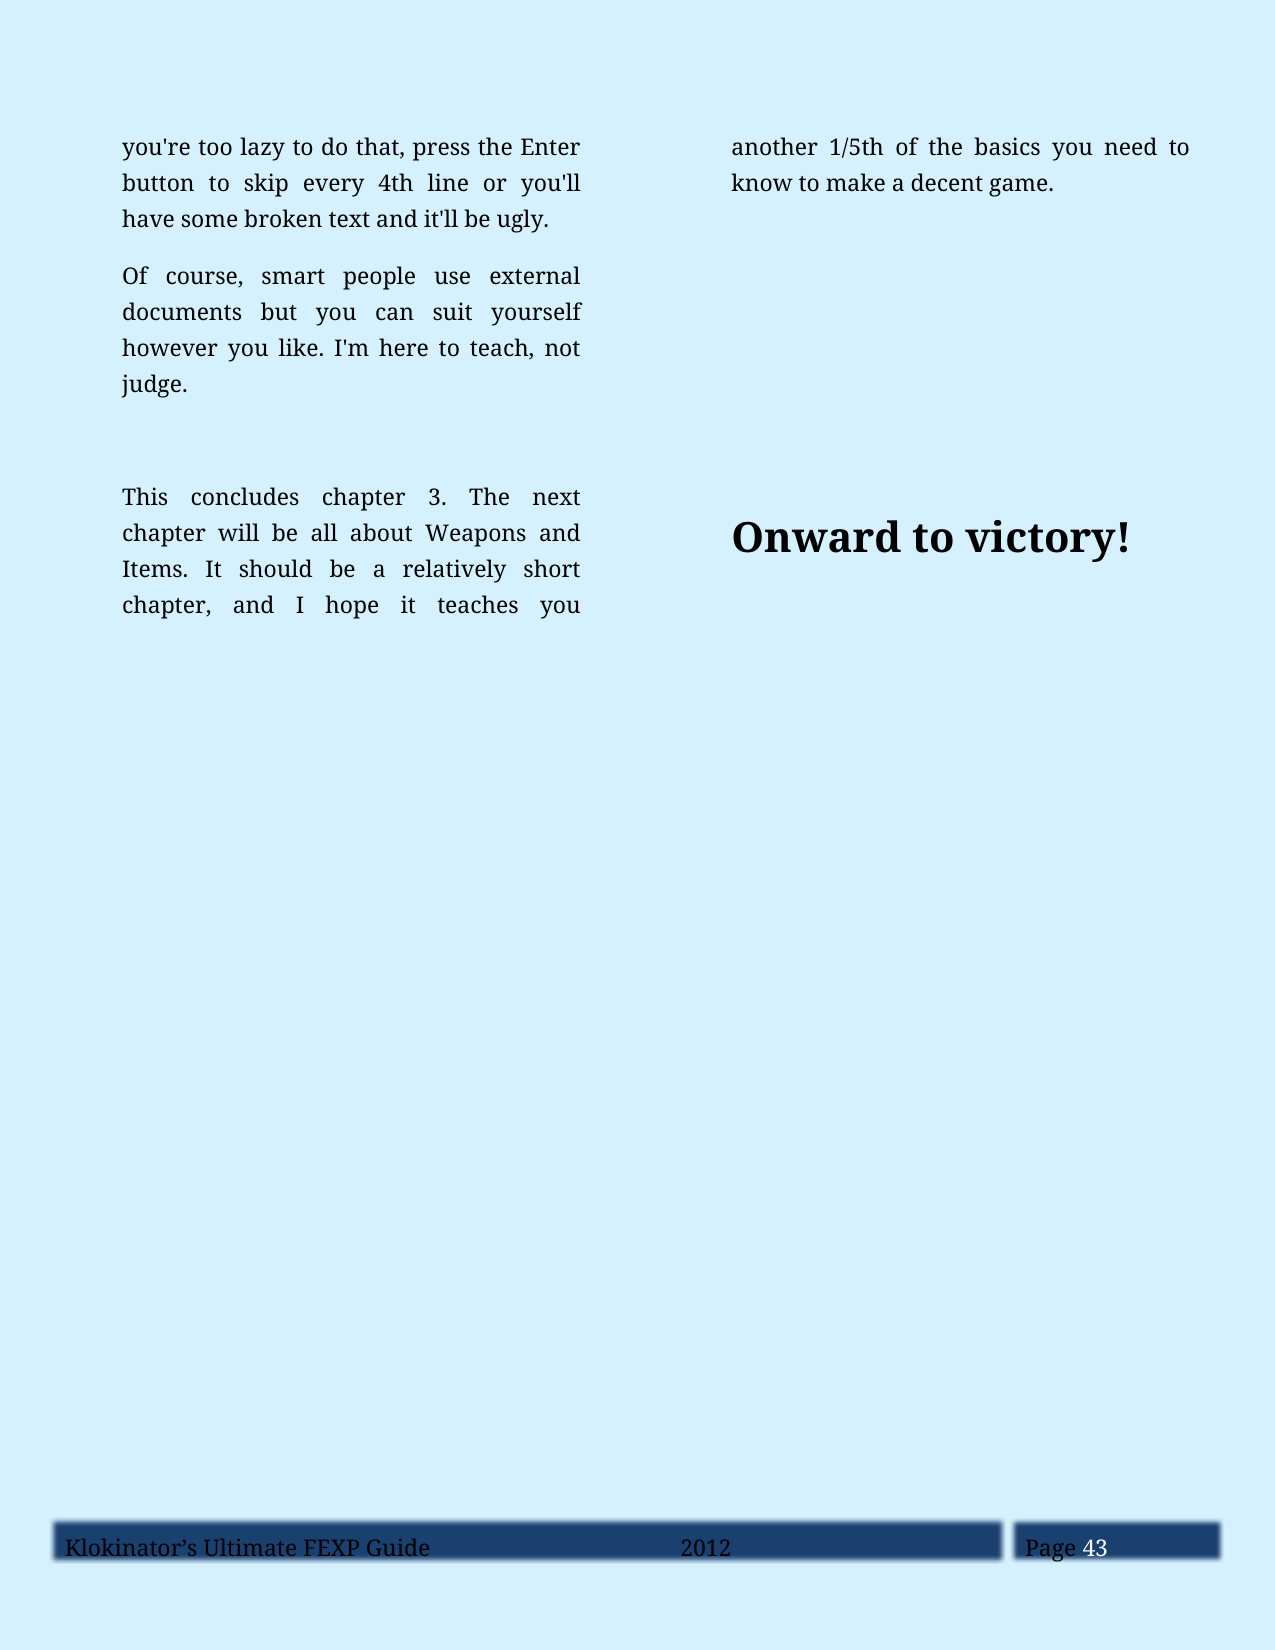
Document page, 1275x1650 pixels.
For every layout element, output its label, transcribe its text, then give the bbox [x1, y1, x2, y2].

text Of course, smart people use external documents but you can suit yourself however you like. I'm here to teach, not judge. [122, 260, 581, 399]
text Onward to victory! [731, 508, 1191, 564]
text This concludes chapter 3. The next chapter will be all about Weapons and Items. It should be a relatively short chapter, and I hope it teaches you another 1/5th of the basics you need to know to make a decent game. [122, 481, 581, 620]
text This concludes chapter 3. The next chapter will be all about Weapons and Items. It should be a relatively short chapter, and I hope it teaches you another 1/5th of the basics you need to know to make a decent game. [731, 131, 1191, 198]
